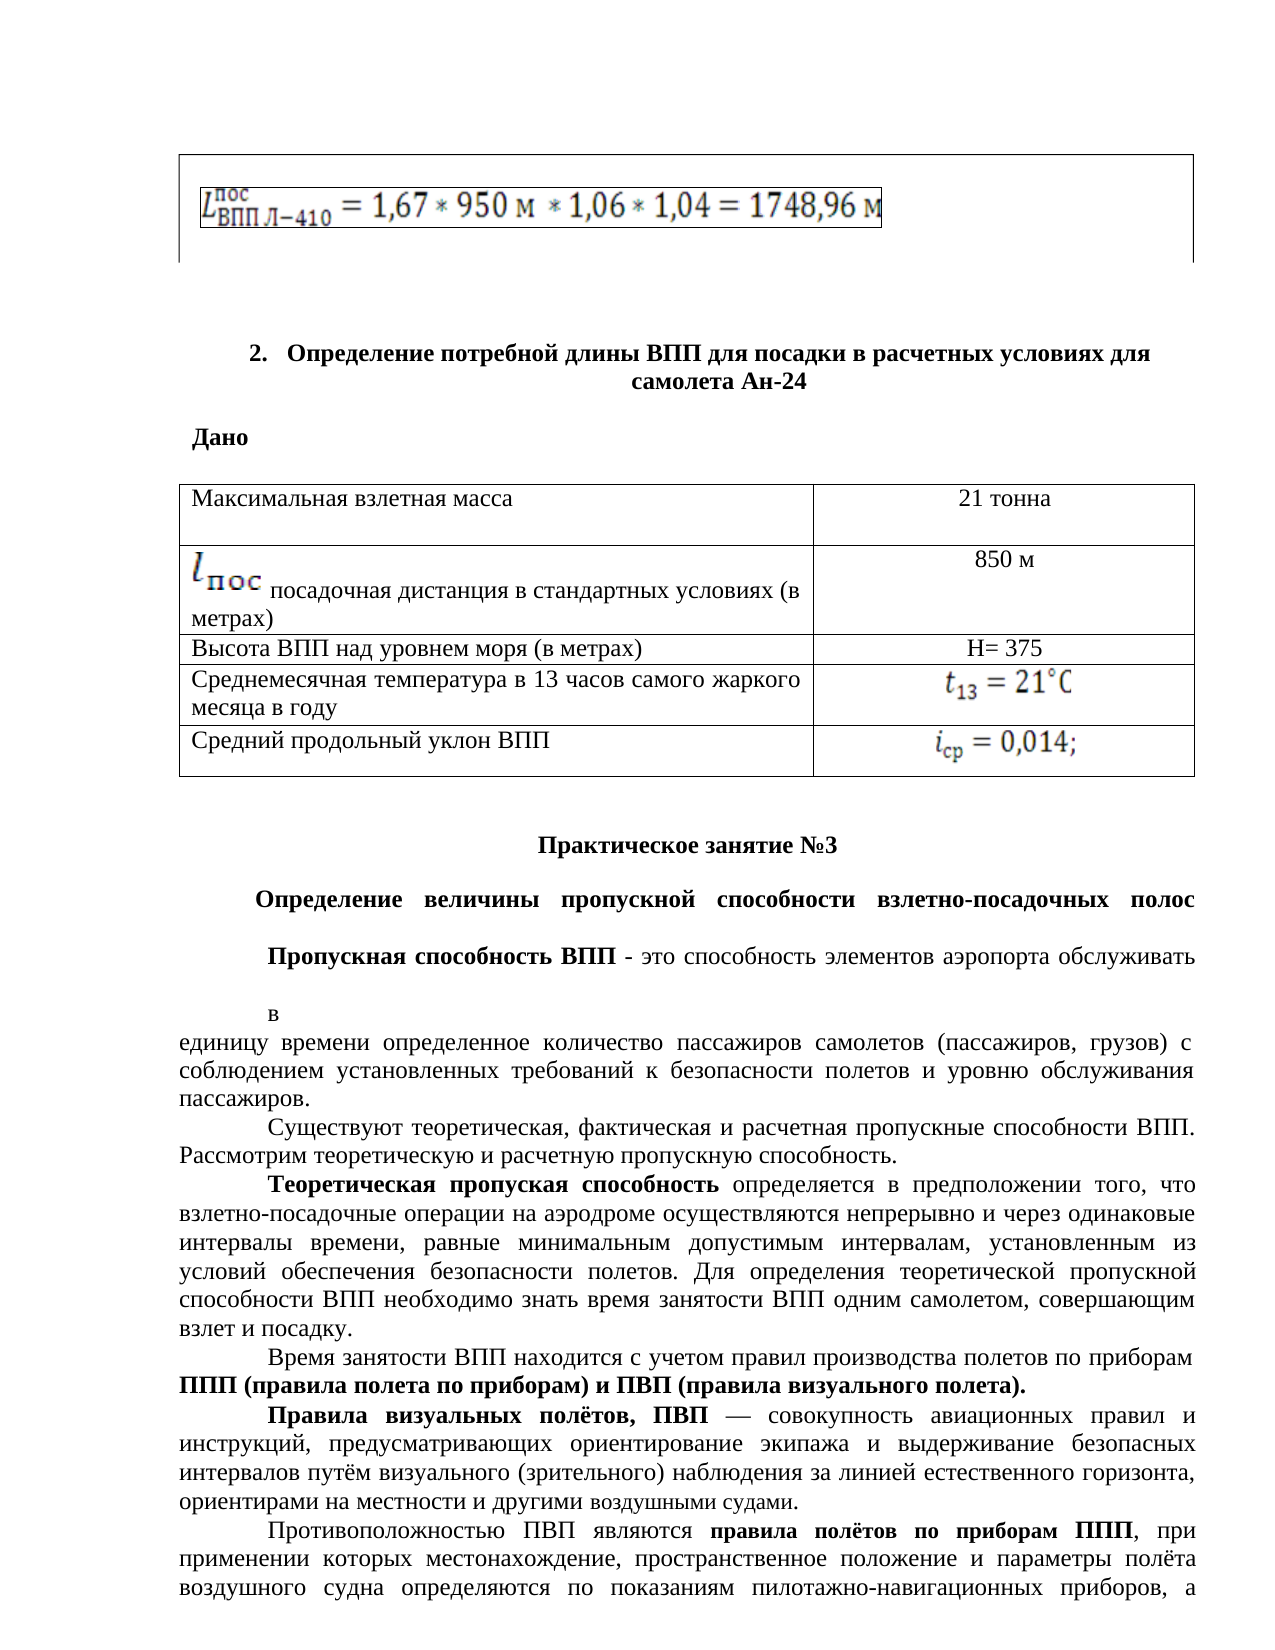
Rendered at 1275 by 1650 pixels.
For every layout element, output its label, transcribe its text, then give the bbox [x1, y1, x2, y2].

subtitle Практическое занятие №3 [538, 830, 1223, 859]
table_header Дано [180, 423, 1194, 483]
table_cell 21 тонна [814, 485, 1194, 544]
table_cell посадочная дистанция в стандартных условиях (в метрах) [180, 546, 813, 633]
text Время занятости ВПП находится с учетом правил производства полетов по приборам [267, 1342, 1223, 1371]
table_cell [814, 726, 1194, 776]
table_cell Средний продольный уклон ВПП [180, 726, 813, 776]
subtitle ППП (правила полета по приборам) и ПВП (правила визуального полета). [179, 1371, 1223, 1400]
table_cell Высота ВПП над уровнем моря (в метрах) [180, 635, 813, 664]
text единицу времени определенное количество пассажиров самолетов (пассажиров, грузов) с [179, 1033, 1223, 1055]
text Существуют теоретическая, фактическая и расчетная пропускные способности ВПП. Рассмотрим теоретическую и расчетную пропускную способность. [179, 1113, 1196, 1169]
text Определение величины пропускной способности взлетно-посадочных полос Пропускная способность ВПП - это способность элементов аэропорта обслуживать в [255, 862, 1196, 1033]
table_cell [814, 665, 1194, 725]
text соблюдением установленных требований к безопасности полетов и уровню обслуживания пассажиров. [179, 1056, 1195, 1112]
picture [935, 730, 1075, 764]
text самолета Ан-24 [631, 367, 1223, 395]
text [179, 1515, 1196, 1601]
table_cell Максимальная взлетная масса [180, 485, 813, 544]
text Теоретическая пропуская способность определяется в предположении того, что взлетно-посадочные операции на аэродроме осуществляются непрерывно и через одинаковые интервалы времени, равные минимальным допустимым интервалам, установленным из условий обеспечения безопасности полетов. Для определения теоретической пропускной способности ВПП необходимо знать время занятости ВПП одним самолетом, совершающим взлет и посадку. [179, 1169, 1196, 1342]
subtitle Определение потребной длины ВПП для посадки в расчетных условиях для [249, 338, 1223, 367]
table_cell 850 м [814, 546, 1194, 633]
table_cell Среднемесячная температура в 13 часов самого жаркого месяца в году [180, 665, 813, 725]
table_cell H= 375 [814, 635, 1194, 664]
text Правила визуальных полётов, ПВП — совокупность авиационных правил и инструкций, предусматривающих ориентирование экипажа и выдерживание безопасных интервалов путём визуального (зрительного) наблюдения за линией естественного горизонта, ориентирами на местности и другими воздушными судами. [179, 1400, 1196, 1515]
picture [201, 188, 881, 227]
picture [945, 667, 1072, 701]
